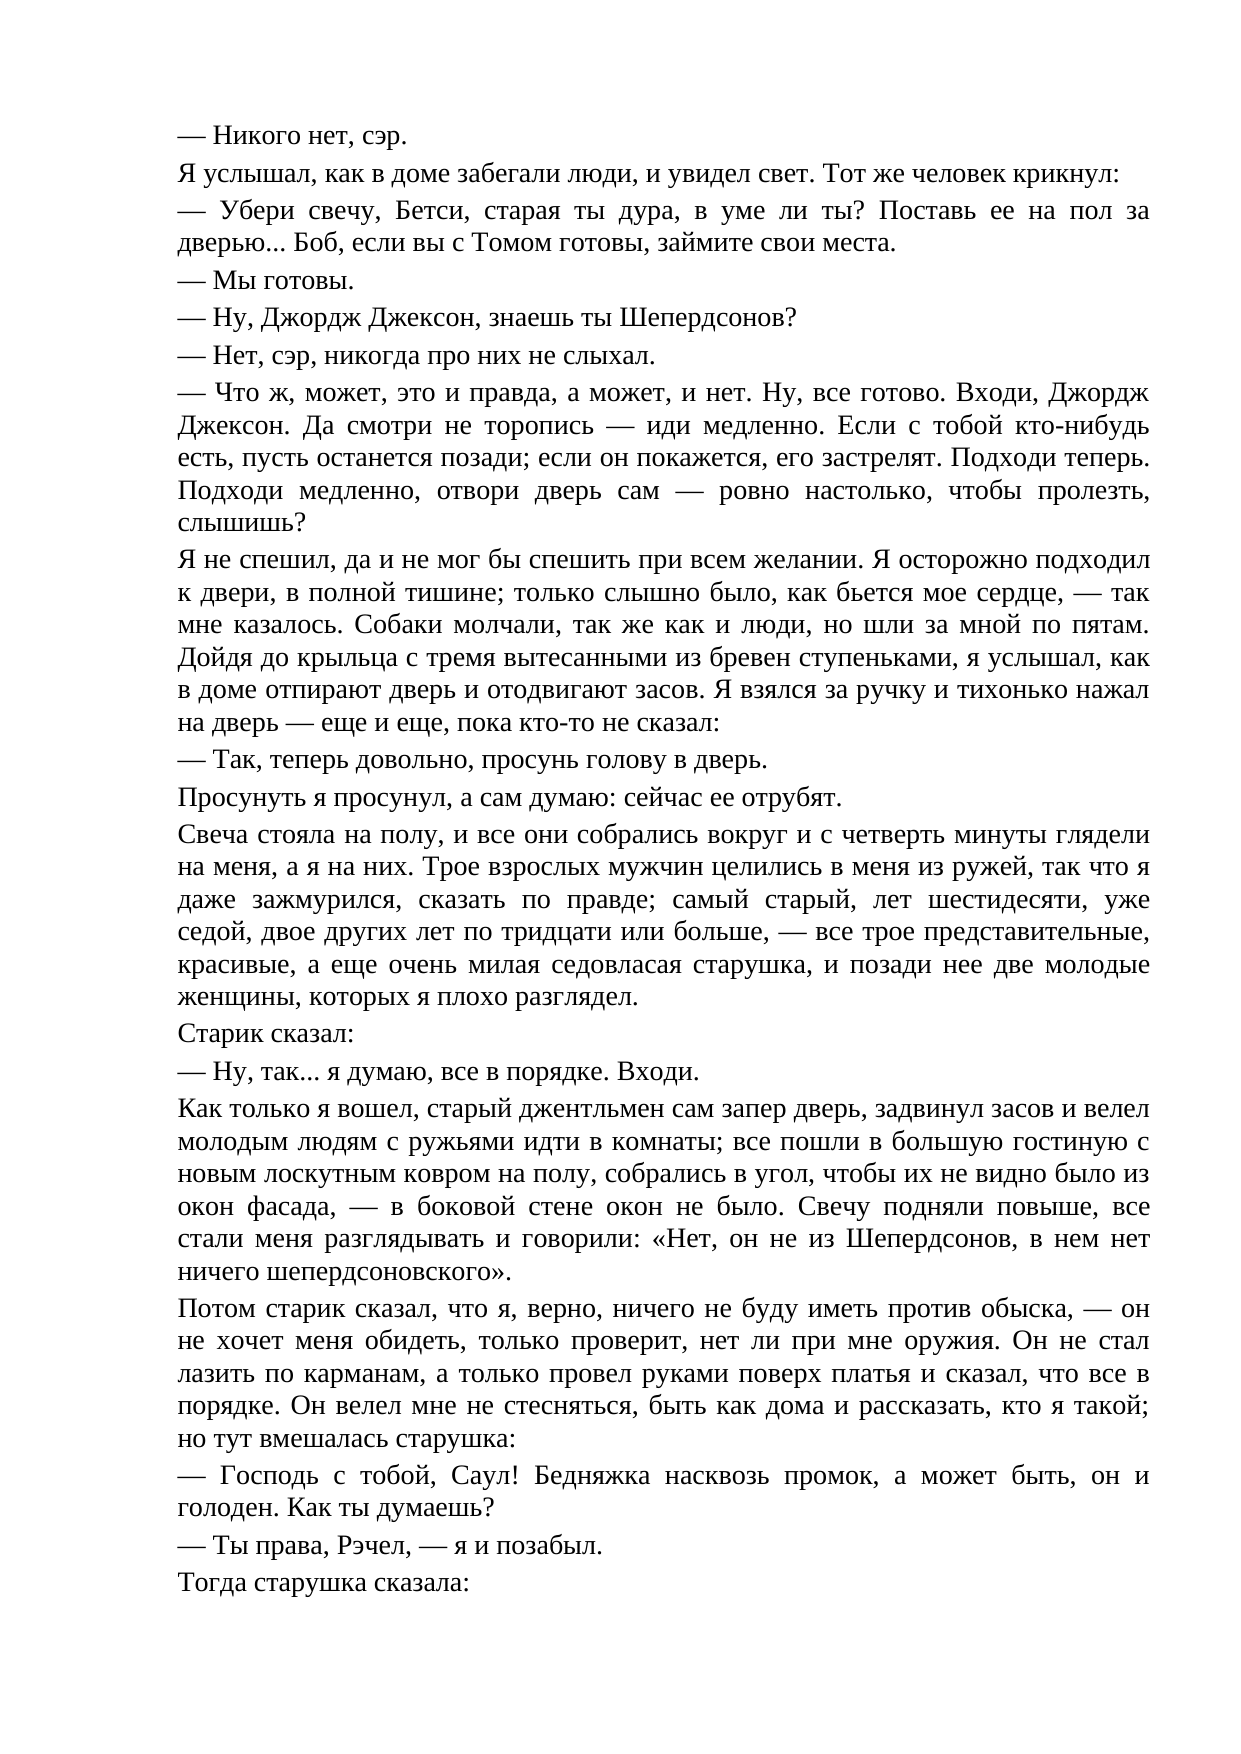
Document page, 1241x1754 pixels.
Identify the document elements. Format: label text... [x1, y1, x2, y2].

text — Мы готовы. [177, 263, 1152, 295]
text Тогда старушка сказала: [177, 1566, 1152, 1598]
text — Господь с тобой, Саул! Бедняжка насквозь промок, а может быть, он и голоден. Как ты думаешь? [177, 1458, 1152, 1523]
text Просунуть я просунул, а сам думаю: сейчас ее отрубят. [177, 779, 1152, 812]
text — Ты права, Рэчел, — я и позабыл. [177, 1528, 1152, 1560]
text — Ну, так... я думаю, все в порядке. Входи. [177, 1054, 1152, 1086]
text Потом старик сказал, что я, верно, ничего не буду иметь против обыска, — он не хочет меня обидеть, только проверит, нет ли при мне оружия. Он не стал лазить по карманам, а только провел руками поверх платья и сказал, что все в порядке. Он велел мне не стесняться, быть как дома и рассказать, кто я такой; но тут вмешалась старушка: [177, 1291, 1152, 1453]
text Я услышал, как в доме забегали люди, и увидел свет. Тот же человек крикнул: [177, 156, 1152, 188]
text — Никого нет, сэр. [177, 118, 1152, 151]
text — Что ж, может, это и правда, а может, и нет. Ну, все готово. Входи, Джордж Джексон. Да смотри не торопись — иди медленно. Если с тобой кто-нибудь есть, пусть останется позади; если он покажется, его застрелят. Подходи теперь. Подходи медленно, отвори дверь сам — ровно настолько, чтобы пролезть, слышишь? [177, 376, 1152, 537]
text Я не спешил, да и не мог бы спешить при всем желании. Я осторожно подходил к двери, в полной тишине; только слышно было, как бьется мое сердце, — так мне казалось. Собаки молчали, так же как и люди, но шли за мной по пятам. Дойдя до крыльца с тремя вытесанными из бревен ступеньками, я услышал, как в доме отпирают дверь и отодвигают засов. Я взялся за ручку и тихонько нажал на дверь — еще и еще, пока кто-то не сказал: [177, 543, 1152, 737]
text Как только я вошел, старый джентльмен сам запер дверь, задвинул засов и велел молодым людям с ружьями идти в комнаты; все пошли в большую гостиную с новым лоскутным ковром на полу, собрались в угол, чтобы их не видно было из окон фасада, — в боковой стене окон не было. Свечу подняли повыше, все стали меня разглядывать и говорили: «Нет, он не из Шепердсонов, в нем нет ничего шепердсоновского». [177, 1092, 1152, 1286]
text Старик сказал: [177, 1017, 1152, 1049]
text — Ну, Джордж Джексон, знаешь ты Шепердсонов? [177, 301, 1152, 333]
text — Так, теперь довольно, просунь голову в дверь. [177, 742, 1152, 774]
text — Убери свечу, Бетси, старая ты дура, в уме ли ты? Поставь ее на пол за дверью... Боб, если вы с Томом готовы, займите свои места. [177, 193, 1152, 258]
text — Нет, сэр, никогда про них не слыхал. [177, 338, 1152, 370]
text Свеча стояла на полу, и все они собрались вокруг и с четверть минуты глядели на меня, а я на них. Трое взрослых мужчин целились в меня из ружей, так что я даже зажмурился, сказать по правде; самый старый, лет шестидесяти, уже седой, двое других лет по тридцати или больше, — все трое представительные, красивые, а еще очень милая седовласая старушка, и позади нее две молодые женщины, которых я плохо разглядел. [177, 817, 1152, 1011]
